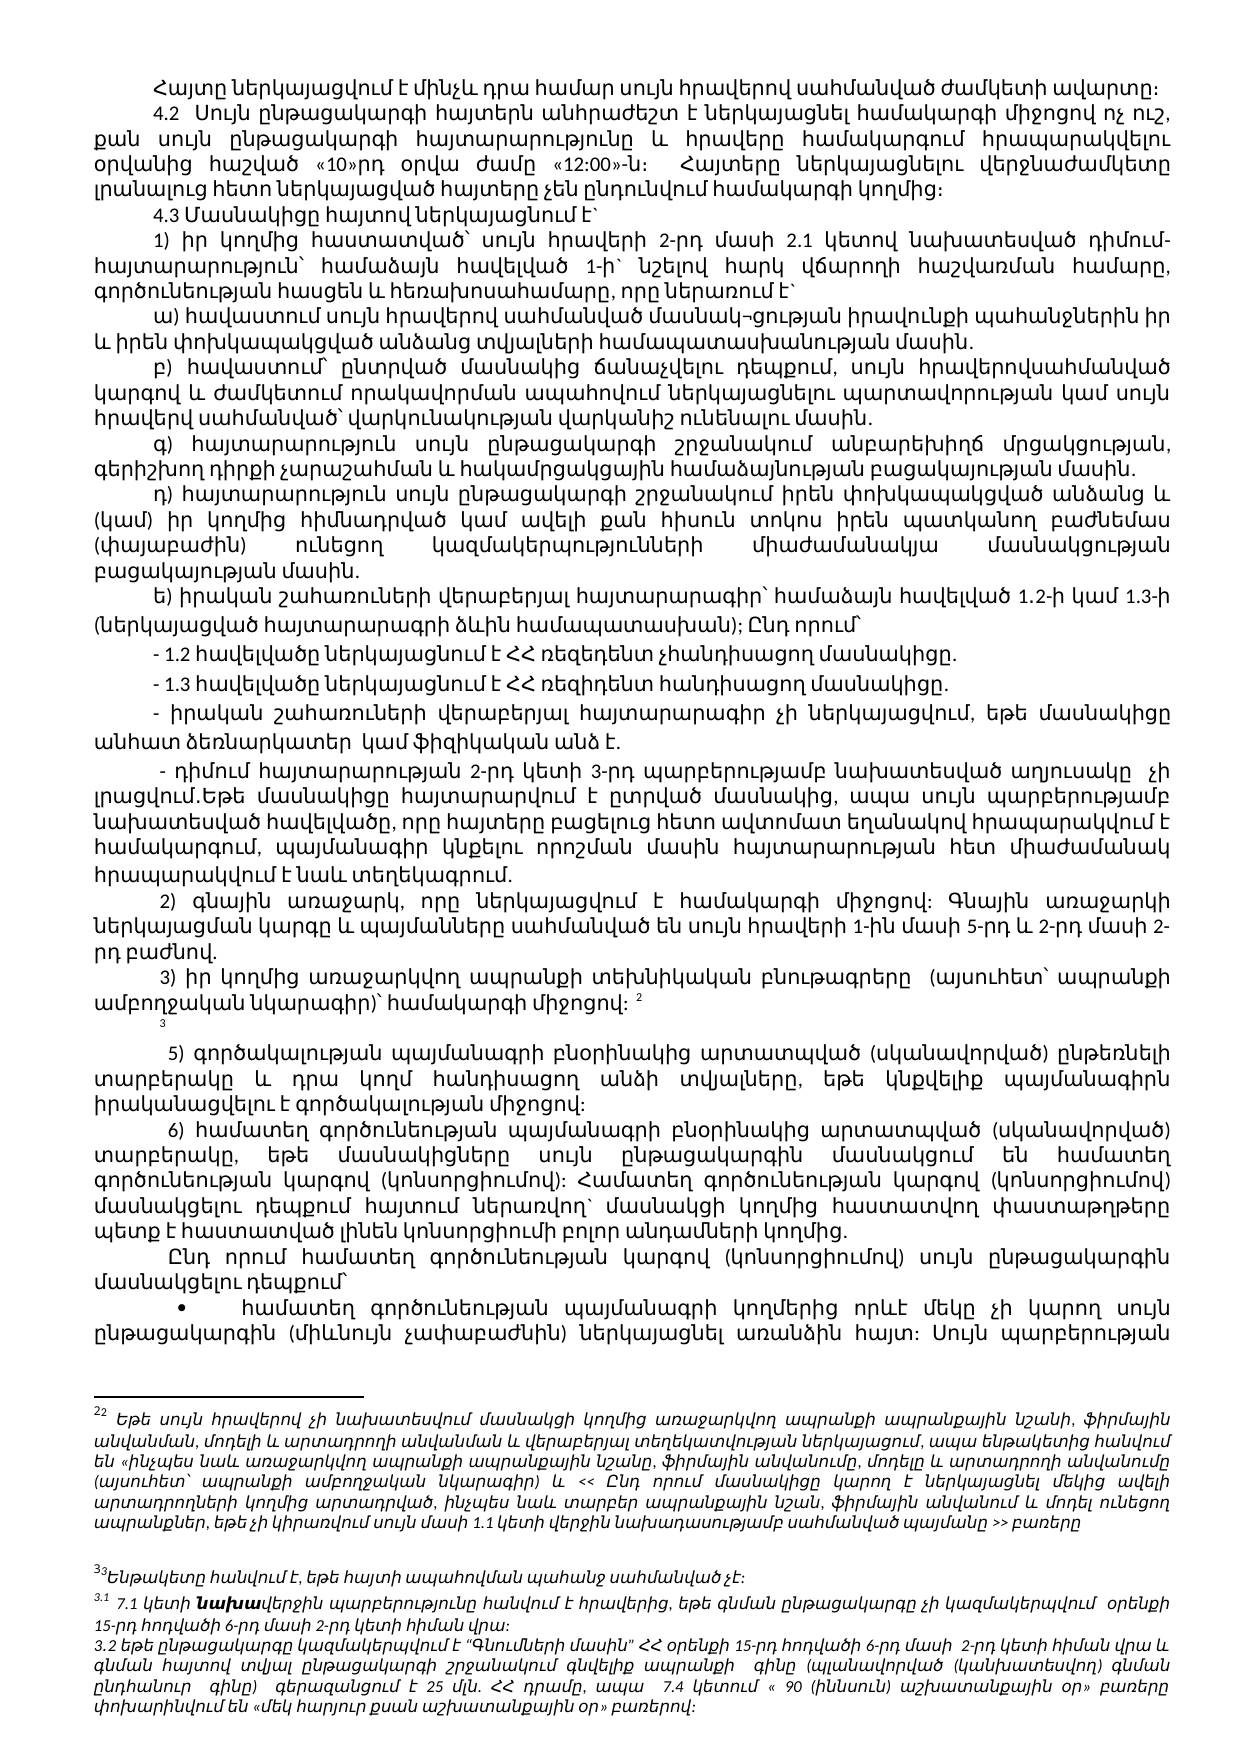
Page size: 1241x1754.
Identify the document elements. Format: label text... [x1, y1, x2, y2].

text - դիմում հայտարարության 2-րդ կետի 3-րդ պարբերությամբ նախատեսված աղյուսակը չի լրացվում․Եթե մասնակիցը հայտարարվում է ըտրված մասնակից, ապա սույն պարբերությամբ նախատեսված հավելվածը, որը հայտերը բացելուց հետո ավտոմատ եղանակով հրապարակվում է համակարգում, պայմանագիր կնքելու որոշման մասին հայտարարության հետ միաժամանակ հրապարակվում է նաև տեղեկագրում. [94, 758, 1171, 888]
text 6) համատեղ գործունեության պայմանագրի բնօրինակից արտատպված (սկանավորված) տարբերակը, եթե մասնակիցները սույն ընթացակարգին մասնակցում են համատեղ գործունեության կարգով (կոնսորցիումով): Համատեղ գործունեության կարգով (կոնսորցիումով) մասնակցելու դեպքում հայտում ներառվող` մասնակցի կողմից հաստատվող փաստաթղթերը պետք է հաստատված լինեն կոնսորցիումի բոլոր անդամների կողմից. [94, 1117, 1171, 1244]
text Ընդ որում համատեղ գործունեության կարգով (կոնսորցիումով) սույն ընթացակարգին մասնակցելու դեպքում՝ [94, 1244, 1171, 1295]
text - 1.3 հավելվածը ներկայացնում է ՀՀ ռեզիդենտ հանդիսացող մասնակիցը. [94, 671, 1171, 696]
text ե) իրական շահառուների վերաբերյալ հայտարարագիր՝ համաձայն հավելված 1․2-ի կամ 1.3-ի (ներկայացված հայտարարագրի ձևին համապատասխան); Ընդ որում՝ [94, 583, 1171, 638]
text 4.3 Մասնակիցը հայտով ներկայացնում է` [94, 202, 1171, 227]
text բ) հավաստում՝ ընտրված մասնակից ճանաչվելու դեպքում, սույն հրավերովսահմանված կարգով և ժամկետում որակավորման ապահովում ներկայացնելու պարտավորության կամ սույն հրավերվ սահմանված՝ վարկունակության վարկանիշ ունենալու մասին. [94, 354, 1171, 431]
text 4.2 Սույն ընթացակարգի հայտերն անհրաժեշտ է ներկայացնել համակարգի միջոցով ոչ ուշ, քան սույն ընթացակարգի հայտարարությունը և հրավերը համակարգում հրապարակվելու օրվանից հաշված «10»րդ օրվա ժամը «12:00»-ն։ Հայտերը ներկայացնելու վերջնաժամկետը լրանալուց հետո ներկայացված հայտերը չեն ընդունվում համակարգի կողմից։ [94, 100, 1171, 202]
text 5) գործակալության պայմանագրի բնօրինակից արտատպված (սկանավորված) ընթեռնելի տարբերակը և դրա կողմ հանդիսացող անձի տվյալները, եթե կնքվելիք պայմանագիրն իրականացվելու է գործակալության միջոցով: [94, 1041, 1171, 1117]
text ա) հավաստում սույն հրավերով սահմանված մասնակ¬ցության իրավունքի պահանջներին իր և իրեն փոխկապակցված անձանց տվյալների համապատասխանության մասին. [94, 304, 1171, 354]
text 3) իր կողմից առաջարկվող ապրանքի տեխնիկական բնութագրերը (այսուհետ՝ ապրանքի ամբողջական նկարագիր)՝ համակարգի միջոցով: 2 [94, 964, 1171, 1015]
text 3 [94, 1015, 1171, 1041]
text 2) գնային առաջարկ, որը ներկայացվում է համակարգի միջոցով: Գնային առաջարկի ներկայացման կարգը և պայմանները սահմանված են սույն հրավերի 1-ին մասի 5-րդ և 2-րդ մասի 2-րդ բաժնով. [94, 888, 1171, 964]
text - իրական շահառուների վերաբերյալ հայտարարագիր չի ներկայացվում, եթե մասնակիցը անհատ ձեռնարկատեր կամ ֆիզիկական անձ է. [94, 700, 1171, 754]
text գ) հայտարարություն սույն ընթացակարգի շրջանակում անբարեխիղճ մրցակցության, գերիշխող դիրքի չարաշահման և հակամրցակցային համաձայնության բացակայության մասին. [94, 431, 1171, 482]
text Հայտը ներկայացվում է մինչև դրա համար սույն հրավերով սահմանված ժամկետի ավարտը։ [94, 75, 1171, 100]
text - 1.2 հավելվածը ներկայացնում է ՀՀ ռեզեդենտ չհանդիսացող մասնակիցը. [94, 642, 1171, 667]
text 1) իր կողմից հաստատված՝ սույն հրավերի 2-րդ մասի 2.1 կետով նախատեսված դիմում-հայտարարություն՝ համաձայն հավելված 1-ի` նշելով հարկ վճարողի հաշվառման համարը, գործունեության հասցեն և հեռախոսահամարը, որը ներառում է` [94, 227, 1171, 304]
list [94, 1295, 1171, 1346]
text դ) հայտարարություն սույն ընթացակարգի շրջանակում իրեն փոխկապակցված անձանց և (կամ) իր կողմից հիմնադրված կամ ավելի քան հիսուն տոկոս իրեն պատկանող բաժնեմաս (փայաբաժին) ունեցող կազմակերպությունների միաժամանակյա մասնակցության բացակայության մասին. [94, 482, 1171, 583]
